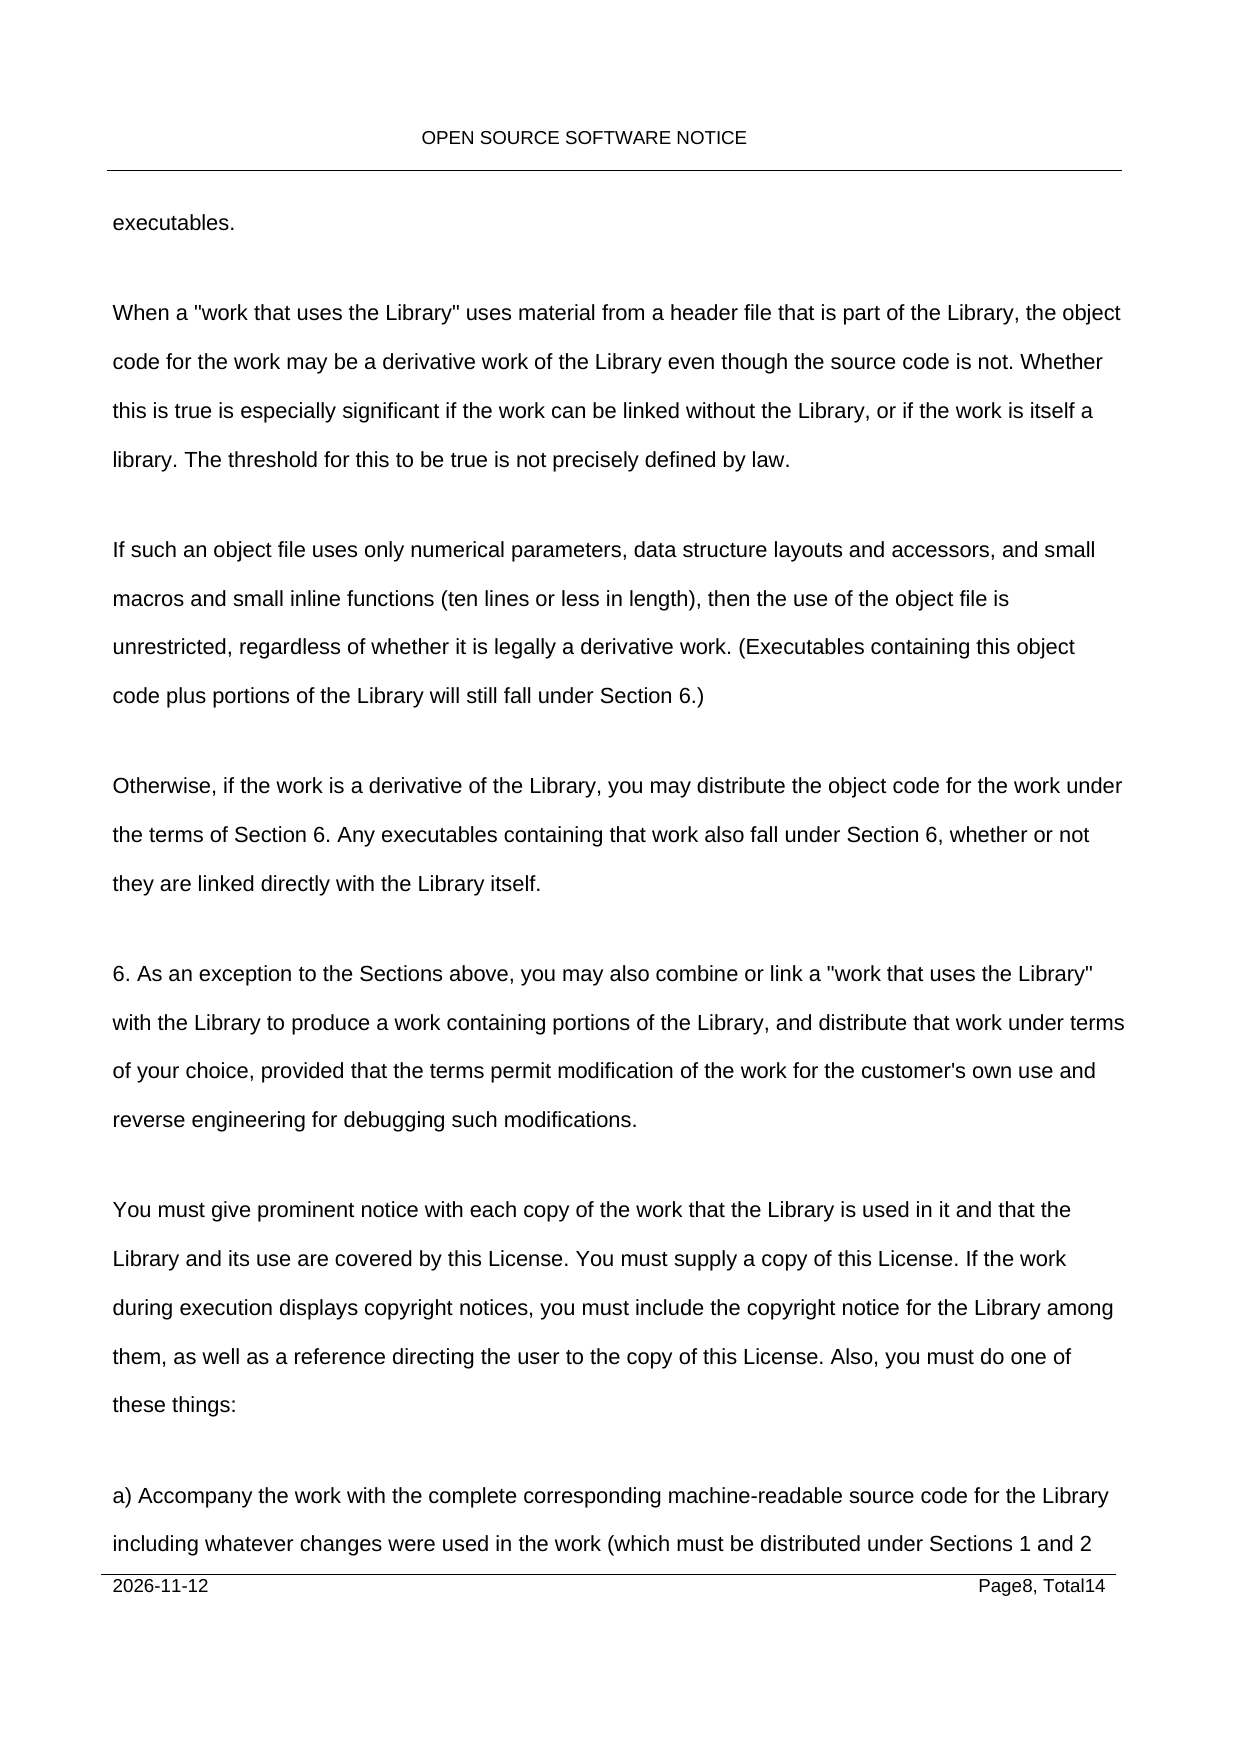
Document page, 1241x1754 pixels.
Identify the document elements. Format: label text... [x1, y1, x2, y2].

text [112, 1479, 1128, 1560]
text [112, 206, 1128, 239]
text You must give prominent notice with each copy of the work that the Library is used in it and that the Library and its use are covered by this License. You must supply a copy of this License. If the work during execution displays copyright notices, you must include the copyright notice for the Library among them, as well as a reference directing the user to the copy of this License. Also, you must do one of these things: [112, 1194, 1128, 1421]
text If such an object file uses only numerical parameters, data structure layouts and accessors, and small macros and small inline functions (ten lines or less in length), then the use of the object file is unrestricted, regardless of whether it is legally a derivative work. (Executables containing this object code plus portions of the Library will still fall under Section 6.) [112, 533, 1128, 712]
text When a "work that uses the Library" uses material from a header file that is part of the Library, the object code for the work may be a derivative work of the Library even though the source code is not. Whether this is true is especially significant if the work can be linked without the Library, or if the work is itself a library. The threshold for this to be true is not precisely defined by law. [112, 297, 1128, 475]
text Otherwise, if the work is a derivative of the Library, you may distribute the object code for the work under the terms of Section 6. Any executables containing that work also fall under Section 6, whether or not they are linked directly with the Library itself. [112, 769, 1128, 899]
text 6. As an exception to the Sections above, you may also combine or link a "work that uses the Library" with the Library to produce a work containing portions of the Library, and distribute that work under terms of your choice, provided that the terms permit modification of the work for the customer's own use and reverse engineering for debugging such modifications. [112, 957, 1128, 1136]
